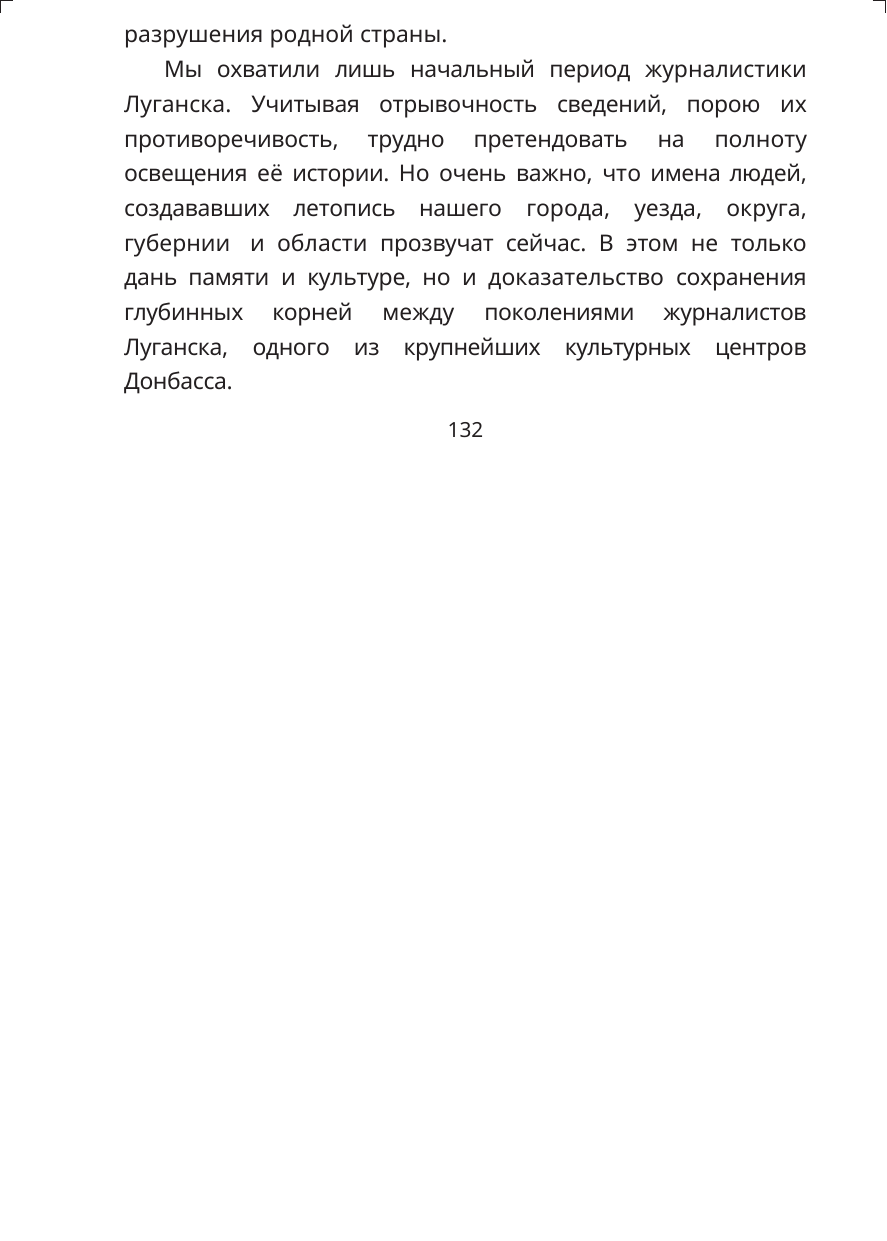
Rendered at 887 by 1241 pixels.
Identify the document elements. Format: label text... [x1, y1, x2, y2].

text Мы охватили лишь начальный период журналистики Луганска. Учитывая отрывочность сведений, порою их противоречивость, трудно претендовать на полноту освещения её истории. Но очень важно, что имена людей, создававших летопись нашего города, уезда, округа, губернии и области прозвучат сейчас. В этом не только дань памяти и культуре, но и доказательство сохранения глубинных корней между поколениями журналистов Луганска, одного из крупнейших культурных центров Донбасса. [124, 53, 807, 397]
text 132 [124, 415, 807, 443]
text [124, 18, 807, 50]
